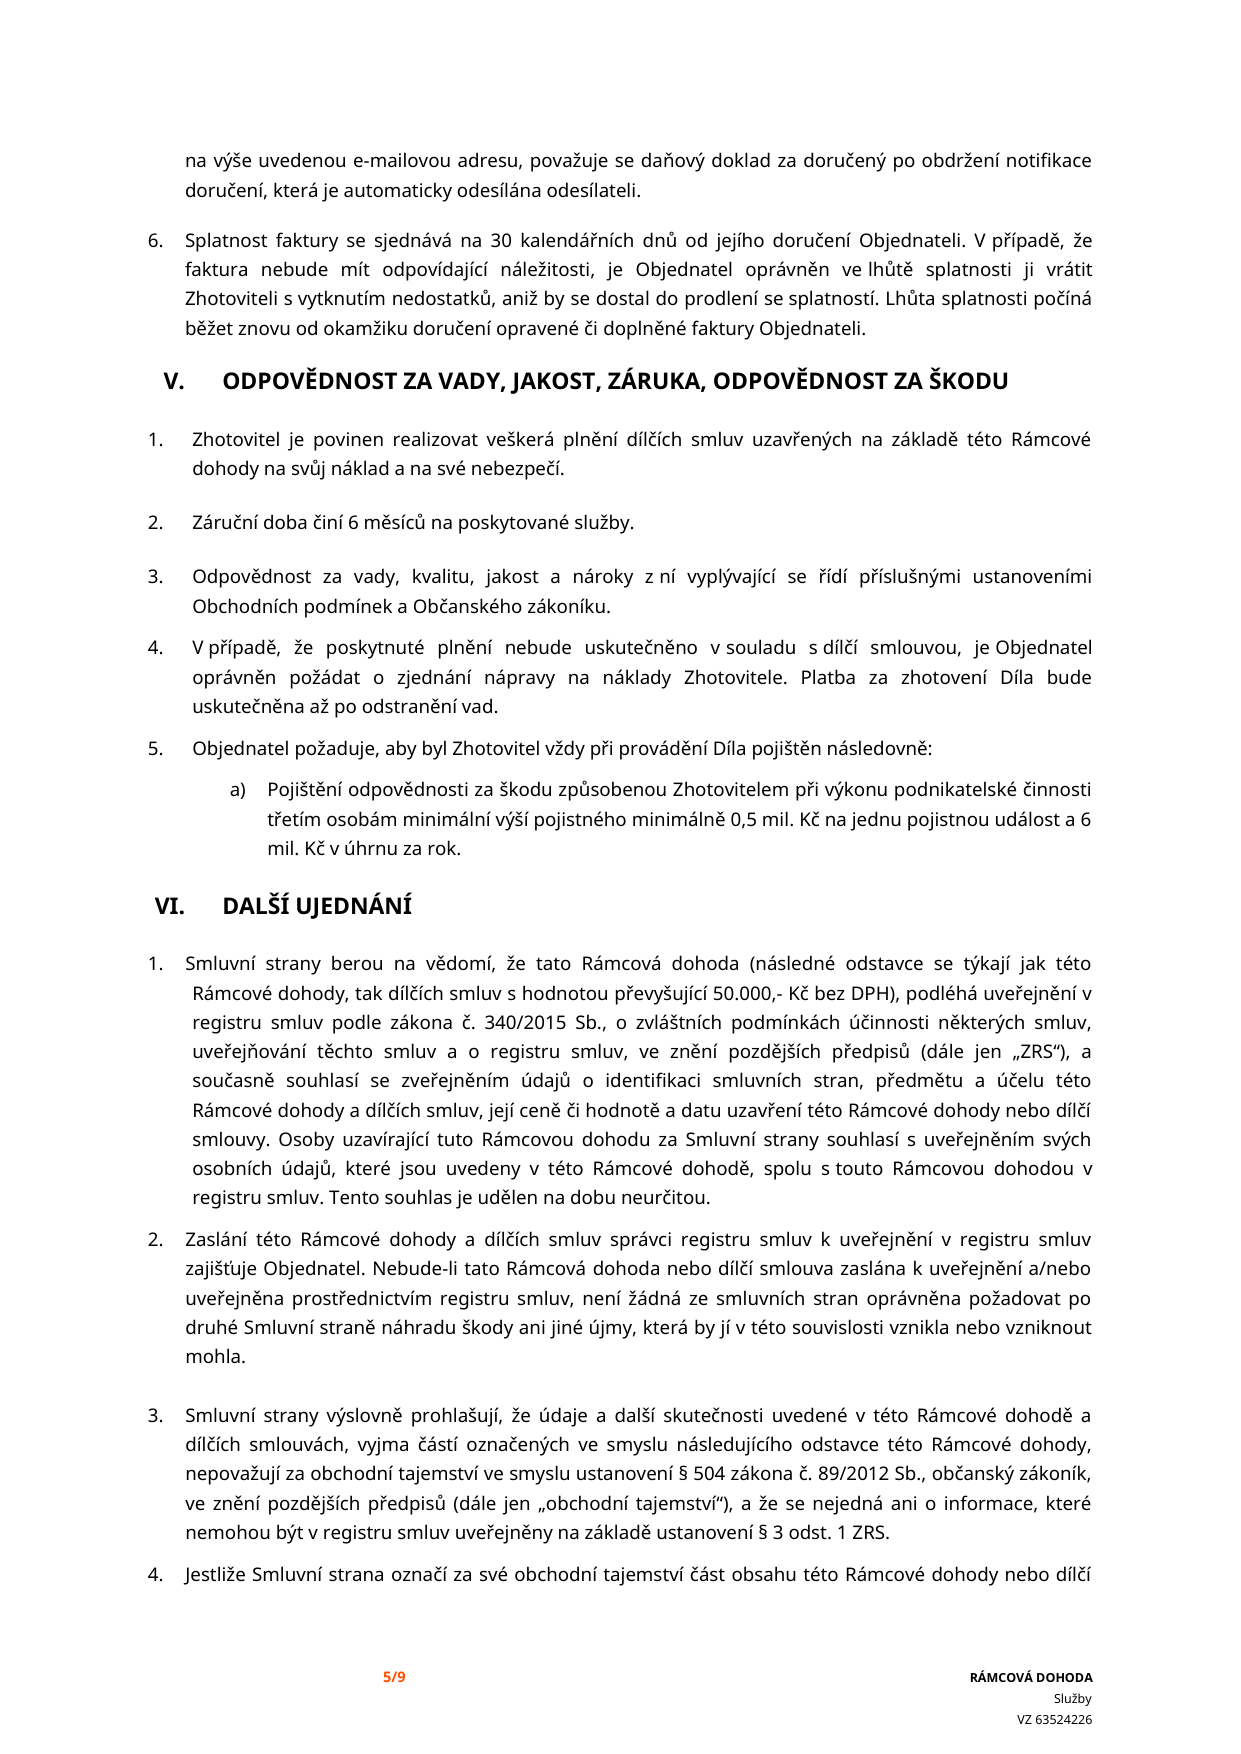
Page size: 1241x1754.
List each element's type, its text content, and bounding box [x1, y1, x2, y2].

list Odpovědnost za vady, kvalitu, jakost a nároky z ní vyplývající se řídí příslušnými ustanoveními Obchodních podmínek a Občanského zákoníku. [148, 564, 1093, 618]
list Smluvní strany berou na vědomí, že tato Rámcová dohoda (následné odstavce se týkají jak této Rámcové dohody, tak dílčích smluv s hodnotou převyšující 50.000,- Kč bez DPH), podléhá uveřejnění v registru smluv podle zákona č. 340/2015 Sb., o zvláštních podmínkách účinnosti některých smluv, uveřejňování těchto smluv a o registru smluv, ve znění pozdějších předpisů (dále jen „ZRS“), a současně souhlasí se zveřejněním údajů o identifikaci smluvních stran, předmětu a účelu této Rámcové dohody a dílčích smluv, její ceně či hodnotě a datu uzavření této Rámcové dohody nebo dílčí smlouvy. Osoby uzavírající tuto Rámcovou dohodu za Smluvní strany souhlasí s uveřejněním svých osobních údajů, které jsou uvedeny v této Rámcové dohodě, spolu s touto Rámcovou dohodou v registru smluv. Tento souhlas je udělen na dobu neurčitou. [148, 951, 1093, 1210]
list Smluvní strany výslovně prohlašují, že údaje a další skutečnosti uvedené v této Rámcové dohodě a dílčích smlouvách, vyjma částí označených ve smyslu následujícího odstavce této Rámcové dohody, nepovažují za obchodní tajemství ve smyslu ustanovení § 504 zákona č. 89/2012 Sb., občanský zákoník, ve znění pozdějších předpisů (dále jen „obchodní tajemství“), a že se nejedná ani o informace, které nemohou být v registru smluv uveřejněny na základě ustanovení § 3 odst. 1 ZRS. [148, 1402, 1093, 1545]
list Záruční doba činí 6 měsíců na poskytované služby. [148, 509, 1093, 535]
list Splatnost faktury se sjednává na 30 kalendářních dnů od jejího doručení Objednateli. V případě, že faktura nebude mít odpovídající náležitosti, je Objednatel oprávněn ve lhůtě splatnosti ji vrátit Zhotoviteli s vytknutím nedostatků, aniž by se dostal do prodlení se splatností. Lhůta splatnosti počíná běžet znovu od okamžiku doručení opravené či doplněné faktury Objednateli. [148, 227, 1093, 340]
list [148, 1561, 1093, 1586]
list Pojištění odpovědnosti za škodu způsobenou Zhotovitelem při výkonu podnikatelské činnosti třetím osobám minimální výší pojistného minimálně 0,5 mil. Kč na jednu pojistnou událost a 6 mil. Kč v úhrnu za rok. [229, 777, 1093, 861]
list Zaslání této Rámcové dohody a dílčích smluv správci registru smluv k uveřejnění v registru smluv zajišťuje Objednatel. Nebude-li tato Rámcová dohoda nebo dílčí smlouva zaslána k uveřejnění a/nebo uveřejněna prostřednictvím registru smluv, není žádná ze smluvních stran oprávněna požadovat po druhé Smluvní straně náhradu škody ani jiné újmy, která by jí v této souvislosti vznikla nebo vzniknout mohla. [148, 1226, 1093, 1369]
list ODPOVĚDNOST ZA VADY, JAKOST, ZÁRUKA, ODPOVĚDNOST ZA ŠKODU [185, 365, 1093, 396]
list Zhotovitel je povinen realizovat veškerá plnění dílčích smluv uzavřených na základě této Rámcové dohody na svůj náklad a na své nebezpečí. [148, 426, 1093, 481]
list V případě, že poskytnuté plnění nebude uskutečněno v souladu s dílčí smlouvou, je Objednatel oprávněn požádat o zjednání nápravy na náklady Zhotovitele. Platba za zhotovení Díla bude uskutečněna až po odstranění vad. [148, 635, 1093, 719]
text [185, 148, 1093, 202]
list Objednatel požaduje, aby byl Zhotovitel vždy při provádění Díla pojištěn následovně: [148, 735, 1093, 761]
list DALŠÍ UJEDNÁNÍ [185, 889, 1093, 921]
